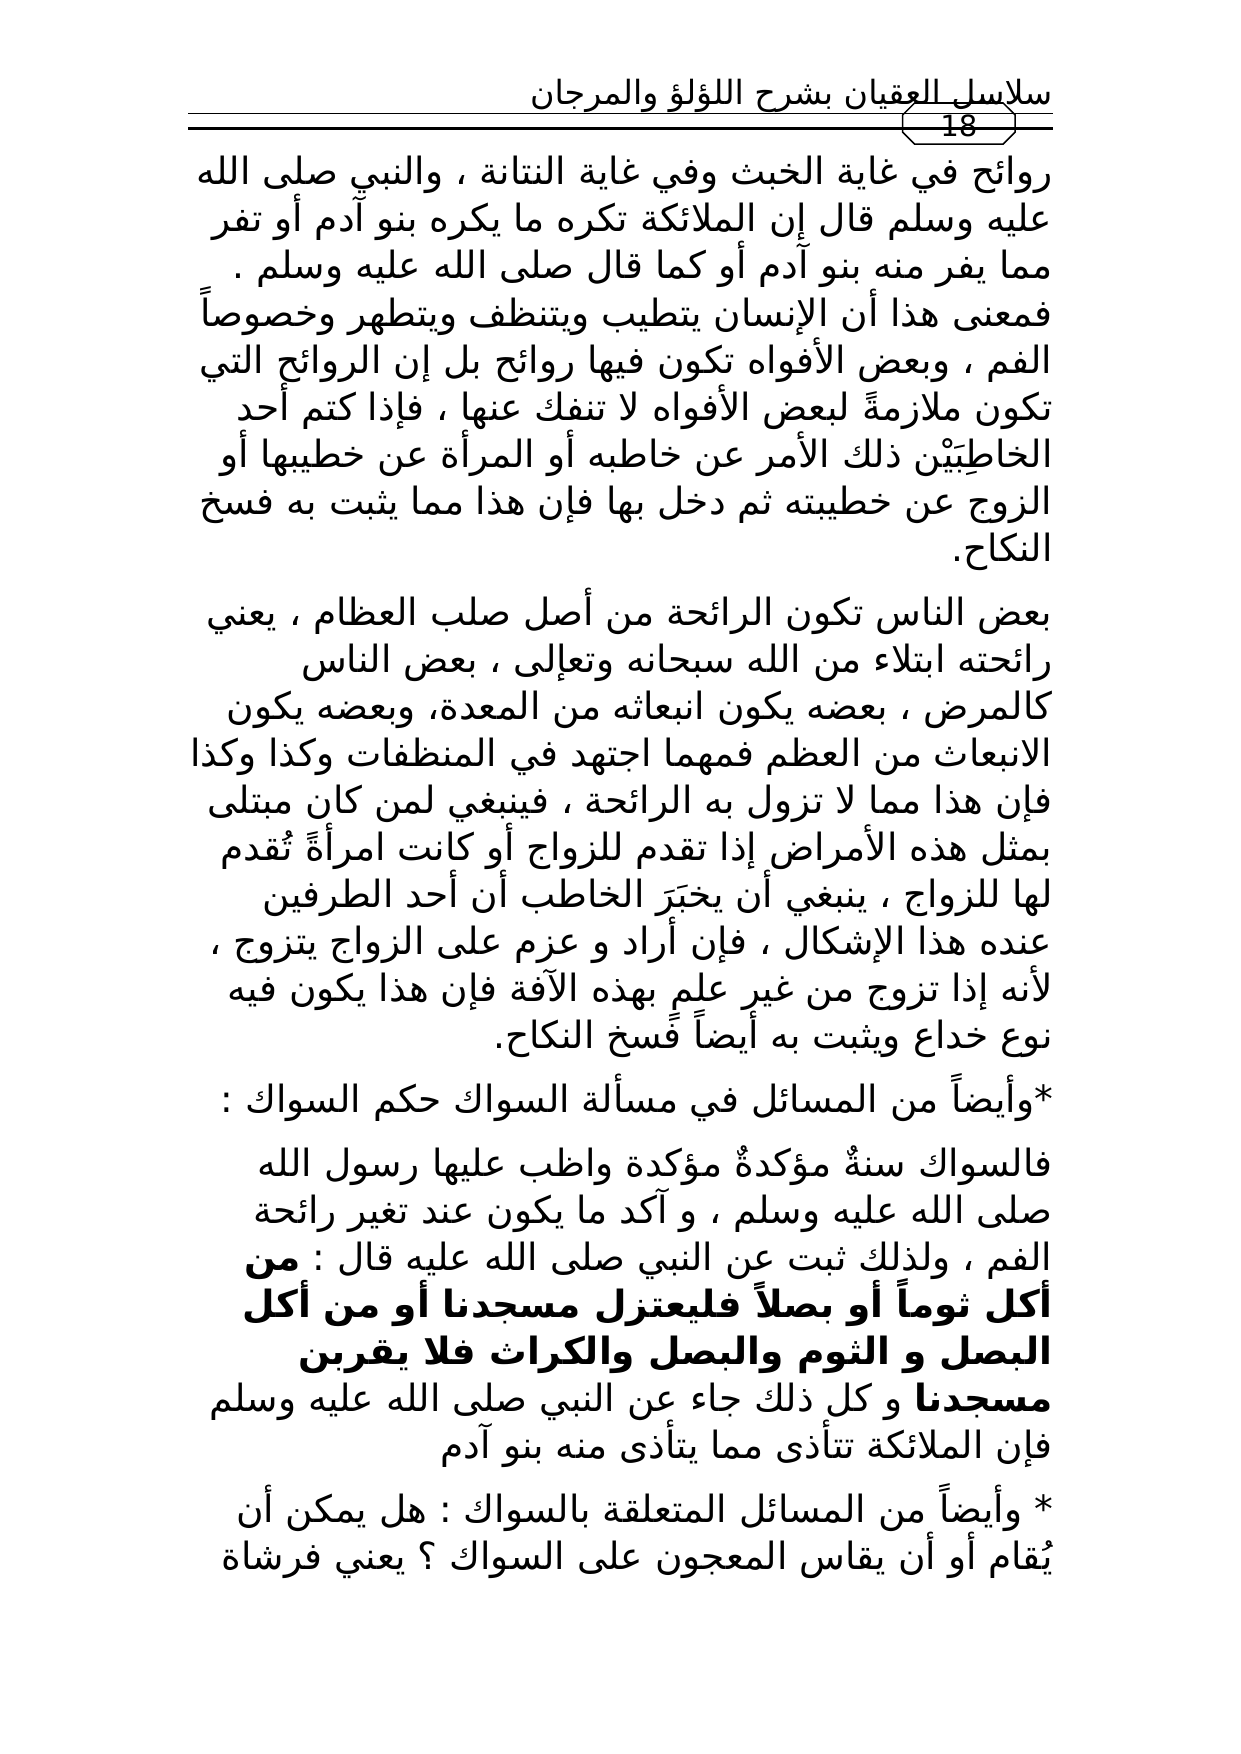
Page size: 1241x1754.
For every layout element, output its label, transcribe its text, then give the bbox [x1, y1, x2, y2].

text بعض الناس تكون الرائحة من أصل صلب العظام ، يعني رائحته ابتلاء من الله سبحانه وتعإلى ، بعض الناس كالمرض ، بعضه يكون انبعاثه من المعدة، وبعضه يكون الانبعاث من العظم فمهما اجتهد في المنظفات وكذا وكذا فإن هذا مما لا تزول به الرائحة ، فينبغي لمن كان مبتلى بمثل هذه الأمراض إذا تقدم للزواج أو كانت امرأةً تُقدم لها للزواج ، ينبغي أن يخبَرَ الخاطب أن أحد الطرفين عنده هذا الإشكال ، فإن أراد و عزم على الزواج يتزوج ، لأنه إذا تزوج من غير علمٍ بهذه الآفة فإن هذا يكون فيه نوع خداع ويثبت به أيضاً فسخ النكاح. [187, 590, 1053, 1058]
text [187, 1488, 1053, 1579]
text فالسواك سنةٌ مؤكدةٌ مؤكدة واظب عليها رسول الله صلى الله عليه وسلم ، و آكد ما يكون عند تغير رائحة الفم ، ولذلك ثبت عن النبي صلى الله عليه قال : من أكل ثوماً أو بصلاً فليعتزل مسجدنا أو من أكل البصل و الثوم والبصل والكراث فلا يقربن مسجدنا و كل ذلك جاء عن النبي صلى الله عليه وسلم فإن الملائكة تتأذى مما يتأذى منه بنو آدم [187, 1142, 1053, 1468]
text *وأيضاً من المسائل في مسألة السواك حكم السواك : [187, 1078, 1053, 1122]
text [187, 150, 1053, 570]
